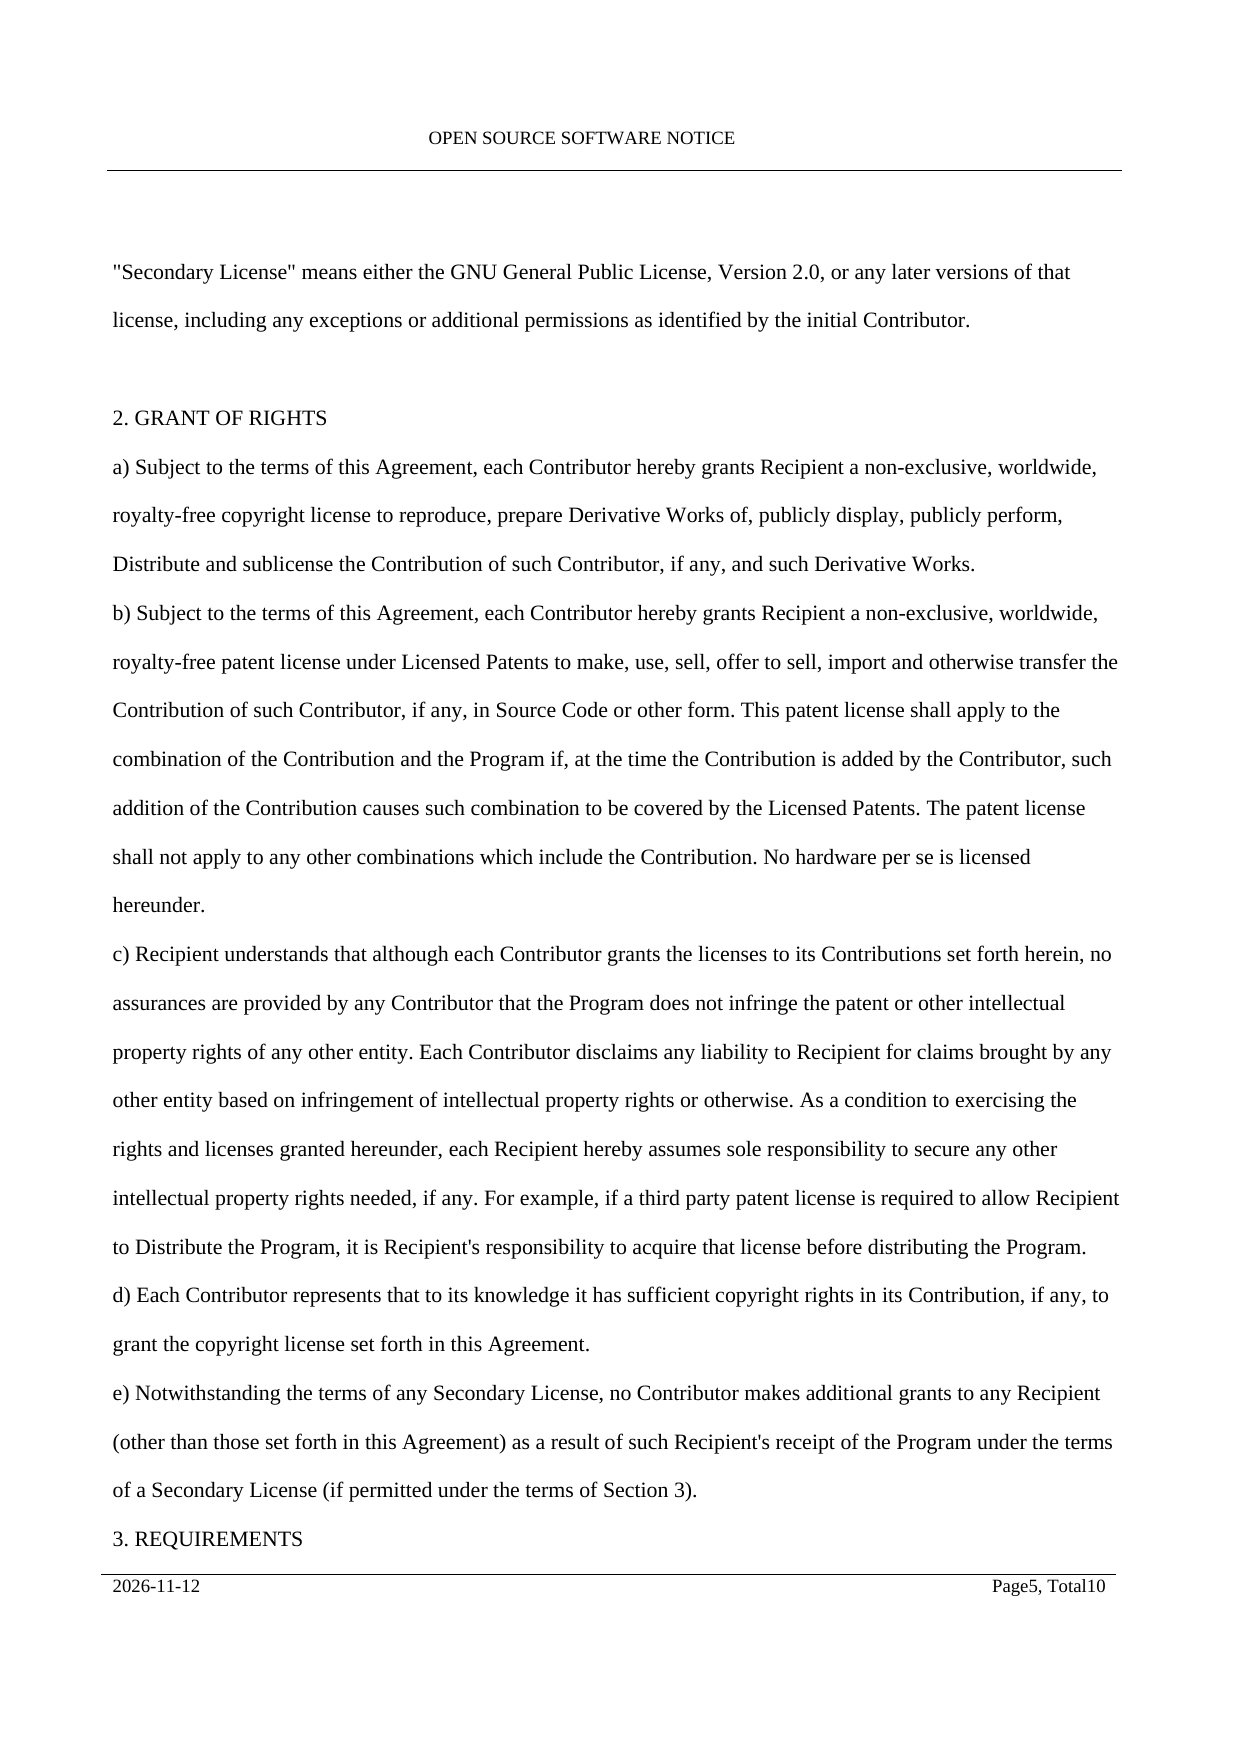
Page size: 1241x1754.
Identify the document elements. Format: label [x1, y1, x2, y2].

text [112, 206, 1128, 1555]
